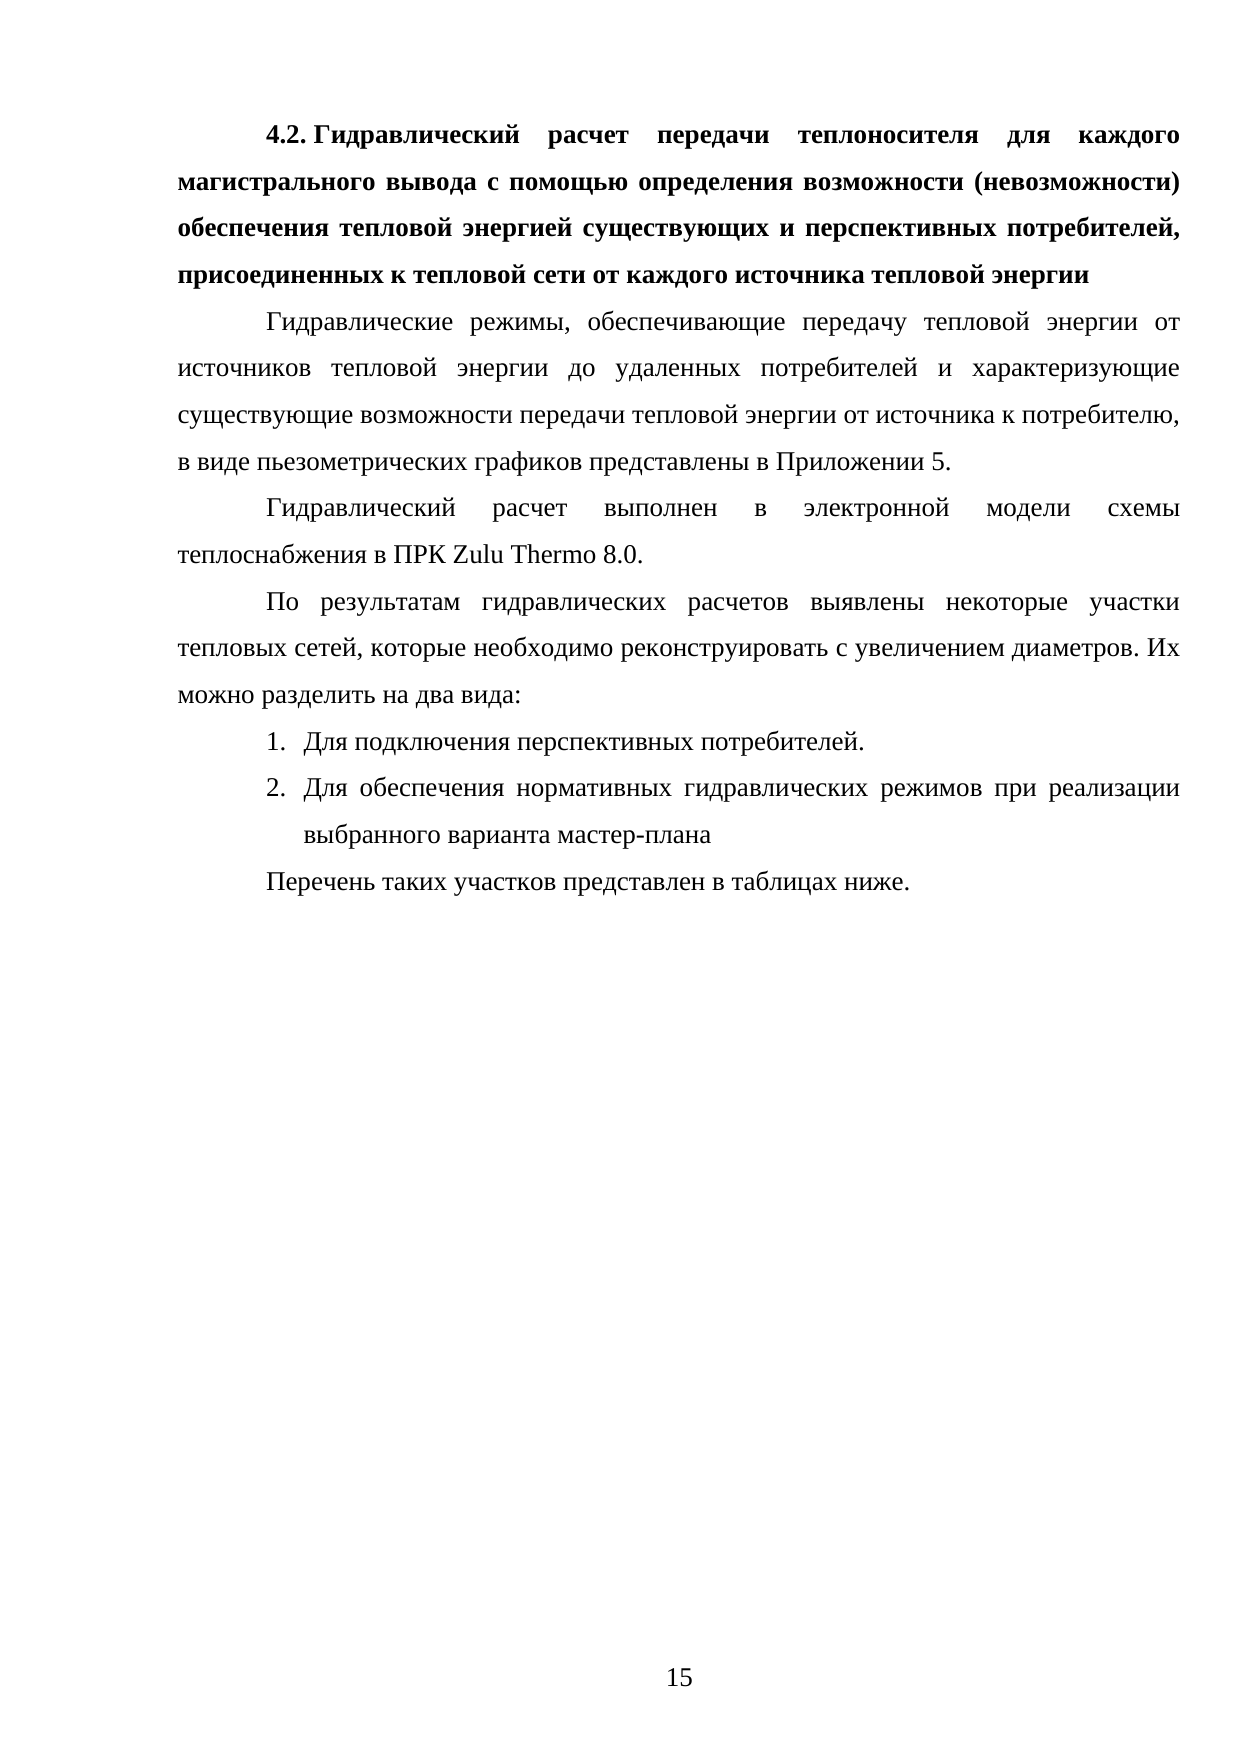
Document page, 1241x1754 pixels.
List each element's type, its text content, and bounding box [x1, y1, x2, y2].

text Гидравлический расчет передачи теплоносителя для каждого магистрального вывода с помощью определения возможности (невозможности) обеспечения тепловой энергией существующих и перспективных потребителей, присоединенных к тепловой сети от каждого источника тепловой энергии [177, 118, 1181, 289]
text По результатам гидравлических расчетов выявлены некоторые участки тепловых сетей, которые необходимо реконструировать с увеличением диаметров. Их можно разделить на два вида: [177, 585, 1181, 709]
text Гидравлический расчет выполнен в электронной модели схемы теплоснабжения в ПРК Zulu Thermo 8.0. [177, 491, 1181, 569]
list Для подключения перспективных потребителей. [266, 725, 1181, 756]
list Для обеспечения нормативных гидравлических режимов при реализации выбранного варианта мастер-плана [266, 771, 1181, 849]
text Перечень таких участков представлен в таблицах ниже. [177, 865, 1181, 896]
text Гидравлические режимы, обеспечивающие передачу тепловой энергии от источников тепловой энергии до удаленных потребителей и характеризующие существующие возможности передачи тепловой энергии от источника к потребителю, в виде пьезометрических графиков представлены в Приложении 5. [177, 305, 1181, 476]
